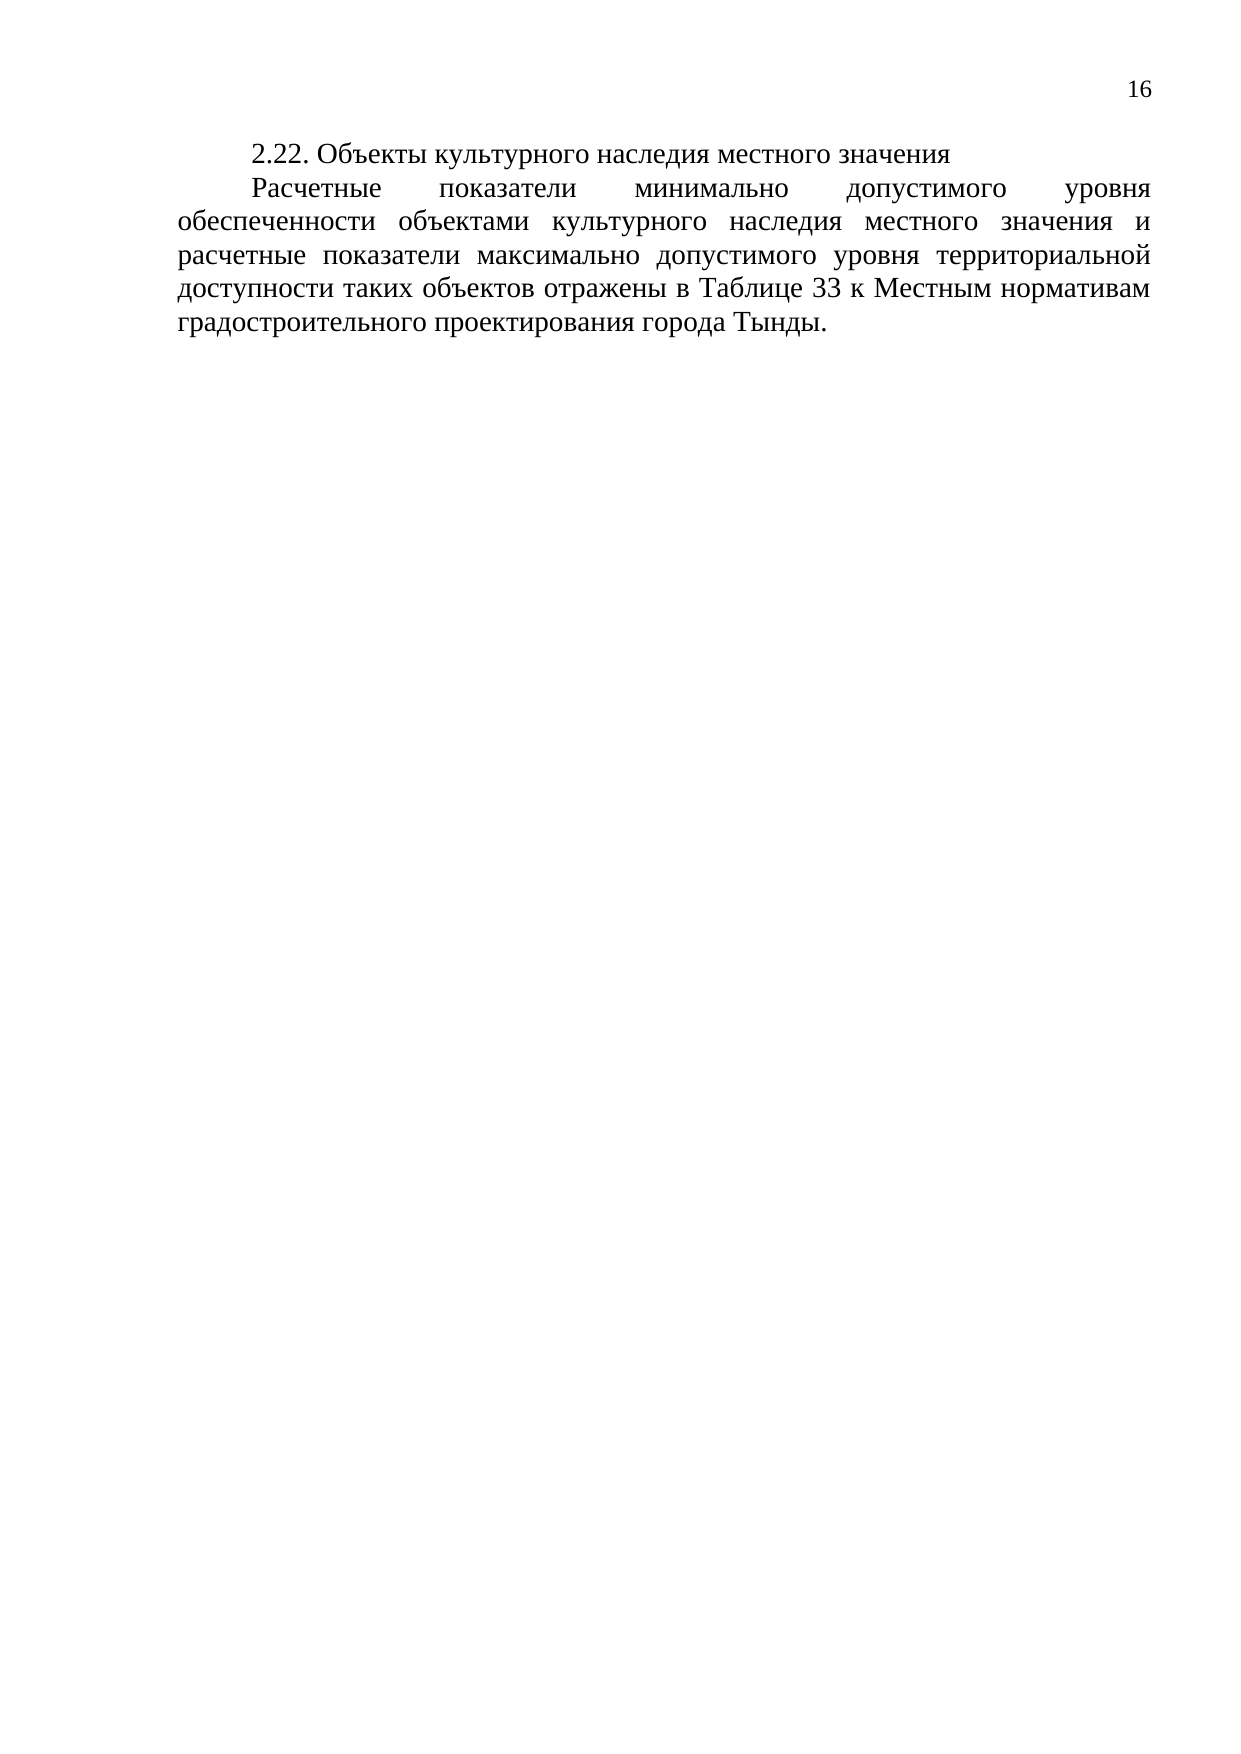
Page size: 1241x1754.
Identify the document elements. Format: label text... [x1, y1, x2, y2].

text Расчетные показатели минимально допустимого уровня обеспеченности объектами культурного наследия местного значения и расчетные показатели максимально допустимого уровня территориальной доступности таких объектов отражены в Таблице 33 к Местным нормативам градостроительного проектирования города Тынды. [177, 170, 1152, 337]
subtitle 2.22. Объекты культурного наследия местного значения [177, 136, 1152, 170]
